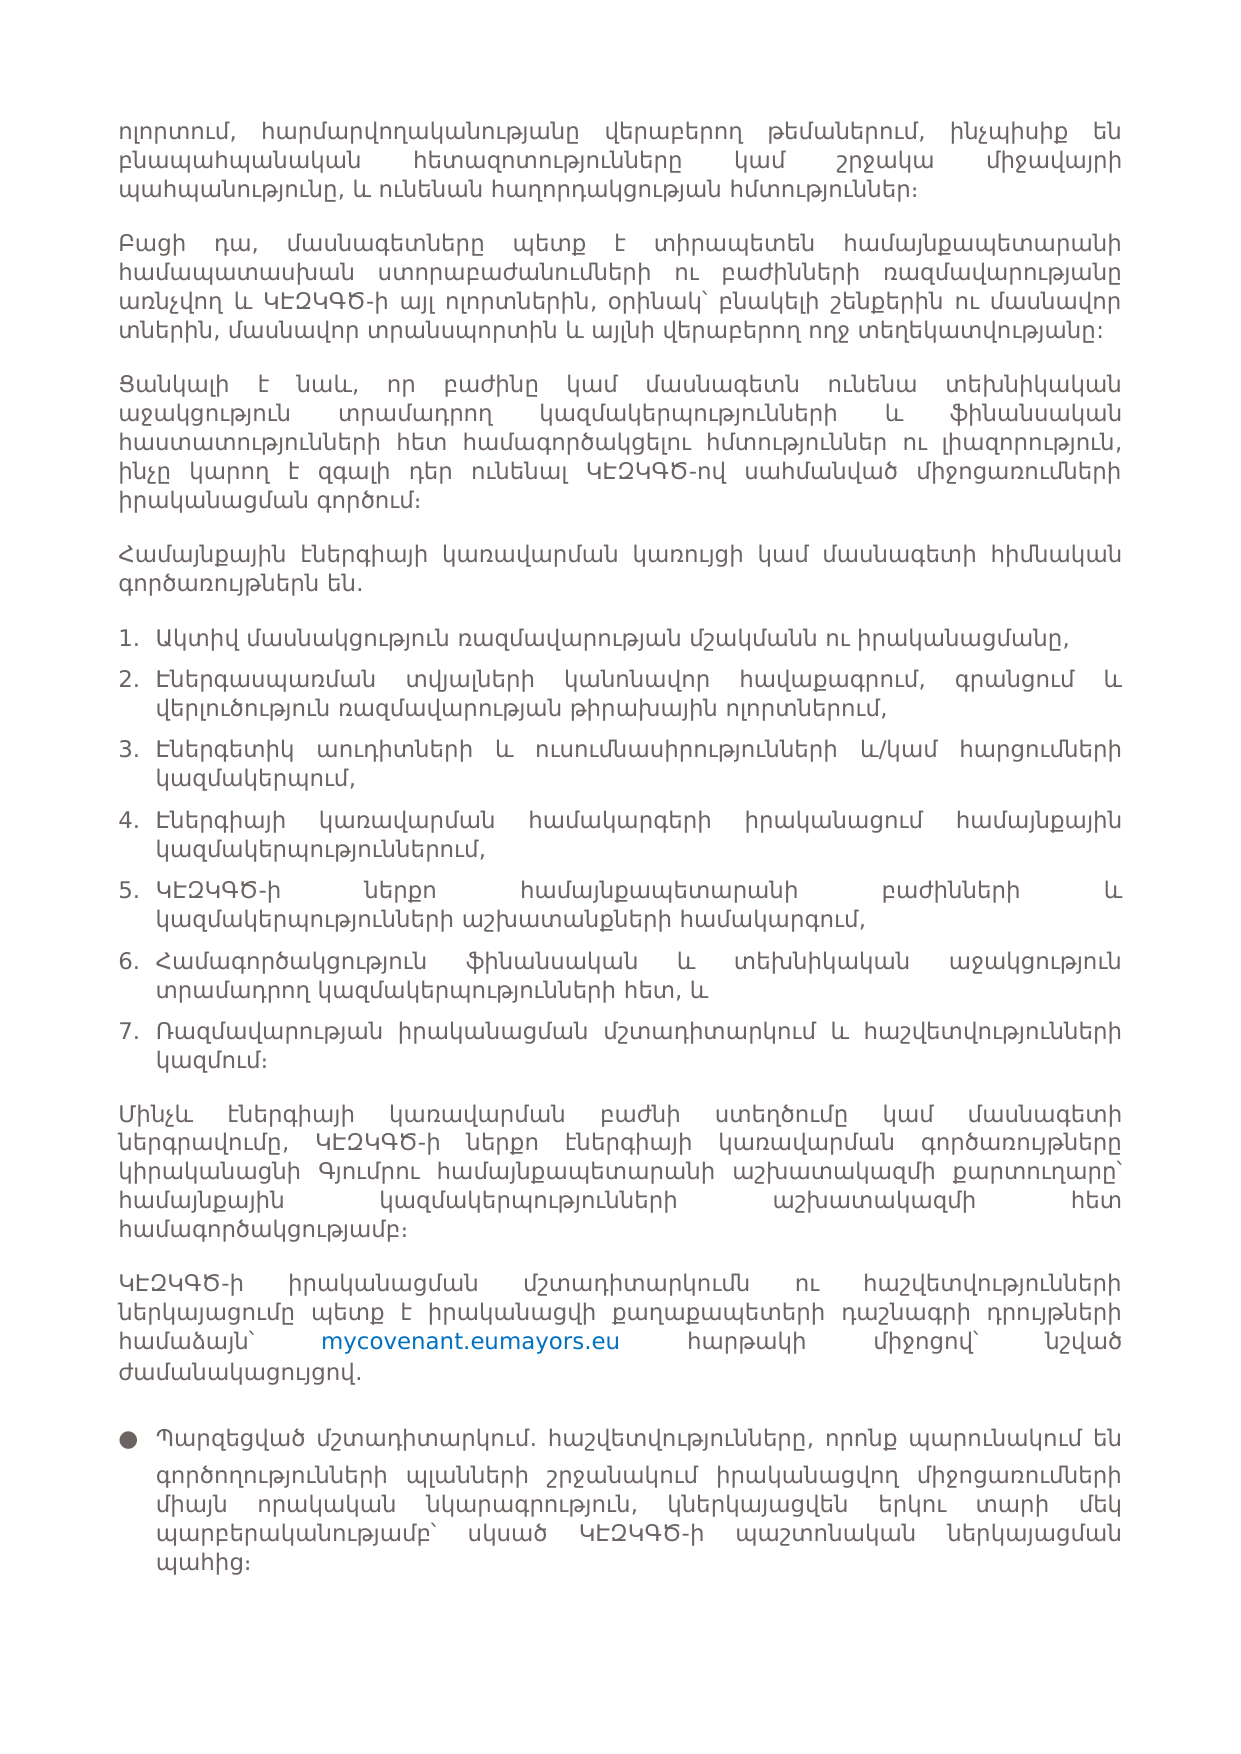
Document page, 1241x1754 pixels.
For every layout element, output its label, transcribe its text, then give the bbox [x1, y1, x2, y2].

list ԿԷԶԿԳԾ-ի ներքո համայնքապետարանի բաժինների և կազմակերպությունների աշխատանքների համակարգում, [118, 877, 1122, 933]
list Էներգետիկ աուդիտների և ուսումնասիրությունների և/կամ հարցումների կազմակերպում, [118, 736, 1122, 792]
text Ցանկալի է նաև, որ բաժինը կամ մասնագետն ունենա տեխնիկական աջակցություն տրամադրող կազմակերպությունների և ֆինանսական հաստատությունների հետ համագործակցելու հմտություններ ու լիազորություն, ինչը կարող է զգալի դեր ունենալ ԿԷԶԿԳԾ-ով սահմանված միջոցառումների իրականացման գործում։ [118, 371, 1122, 513]
text Համայնքային էներգիայի կառավարման կառույցի կամ մասնագետի հիմնական գործառույթներն են․ [118, 541, 1122, 597]
text ԿԷԶԿԳԾ-ի իրականացման մշտադիտարկումն ու հաշվետվությունների ներկայացումը պետք է իրականացվի քաղաքապետերի դաշնագրի դրույթների համաձայն՝ mycovenant.eumayors.eu հարթակի միջոցով՝ նշված ժամանակացույցով․ [118, 1270, 1122, 1385]
list Պարզեցված մշտադիտարկում․ հաշվետվությունները, որոնք պարունակում են գործողությունների պլանների շրջանակում իրականացվող միջոցառումների միայն որակական նկարագրություն, կներկայացվեն երկու տարի մեկ պարբերականությամբ՝ սկսած ԿԷԶԿԳԾ-ի պաշտոնական ներկայացման պահից։ [118, 1412, 1122, 1575]
list Էներգիայի կառավարման համակարգերի իրականացում համայնքային կազմակերպություններում, [118, 807, 1122, 863]
list Ակտիվ մասնակցություն ռազմավարության մշակմանն ու իրականացմանը, [118, 624, 1122, 651]
list Ռազմավարության իրականացման մշտադիտարկում և հաշվետվությունների կազմում։ [118, 1018, 1122, 1074]
list Էներգասպառման տվյալների կանոնավոր հավաքագրում, գրանցում և վերլուծություն ռազմավարության թիրախային ոլորտներում, [118, 666, 1122, 722]
text Մինչև էներգիայի կառավարման բաժնի ստեղծումը կամ մասնագետի ներգրավումը, ԿԷԶԿԳԾ-ի ներքո էներգիայի կառավարման գործառույթները կիրականացնի Գյումրու համայնքապետարանի աշխատակազմի քարտուղարը՝ համայնքային կազմակերպությունների աշխատակազմի հետ համագործակցությամբ։ [118, 1101, 1122, 1243]
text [118, 118, 1122, 203]
list Համագործակցություն ֆինանսական և տեխնիկական աջակցություն տրամադրող կազմակերպությունների հետ, և [118, 948, 1122, 1003]
text Բացի դա, մասնագետները պետք է տիրապետեն համայնքապետարանի համապատասխան ստորաբաժանումների ու բաժինների ռազմավարությանը առնչվող և ԿԷԶԿԳԾ-ի այլ ոլորտներին, օրինակ՝ բնակելի շենքերին ու մասնավոր տներին, մասնավոր տրանսպորտին և այլնի վերաբերող ողջ տեղեկատվությանը: [118, 230, 1122, 344]
